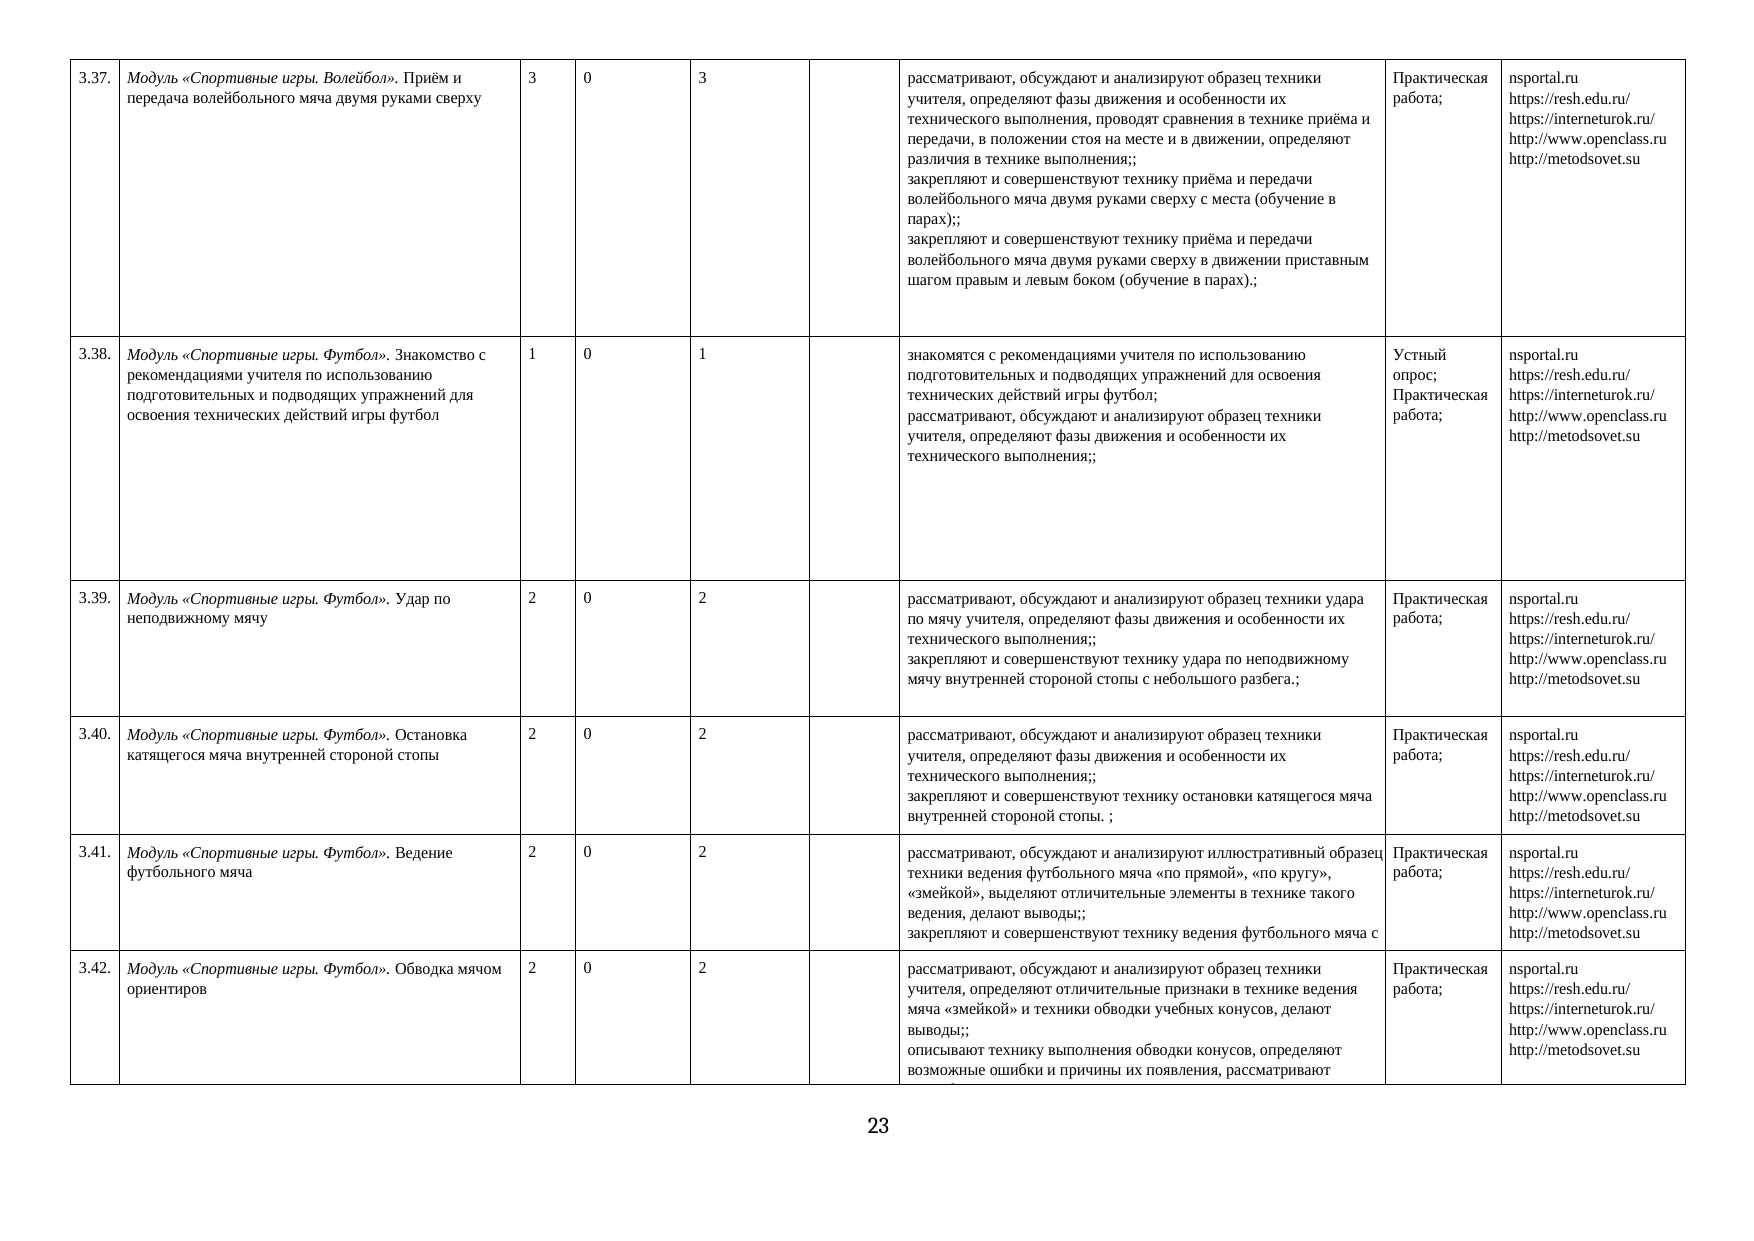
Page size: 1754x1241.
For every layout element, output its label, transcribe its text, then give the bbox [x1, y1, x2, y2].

table_cell 2 [521, 581, 575, 716]
table_cell Практическая работа; [1386, 581, 1501, 716]
table_cell 2 [691, 951, 809, 1084]
table_cell Практическая работа; [1386, 835, 1501, 950]
table_cell [810, 951, 899, 1084]
table_cell 0 [576, 717, 690, 833]
table_cell 3.38. [71, 337, 119, 579]
table_cell Модуль «Спортивные игры. Футбол». Знакомство с рекомендациями учителя по использованию подготовительных и подводящих упражнений для освоения технических действий игры футбол [120, 337, 520, 579]
table_cell Модуль «Спортивные игры. Футбол». Обводка мячом ориентиров [120, 951, 520, 1084]
table_cell Устный опрос; Практическая работа; [1386, 337, 1501, 579]
table_cell 3.40. [71, 717, 119, 833]
table_cell nsportal.ru https://resh.edu.ru/ https://interneturok.ru/ http://www.openclass.ru http://metodsovet.su [1502, 717, 1685, 833]
table_header 0 [576, 60, 690, 336]
table_cell 2 [691, 581, 809, 716]
table_cell 3.41. [71, 835, 119, 950]
table_cell 2 [521, 717, 575, 833]
table_cell рассматривают, обсуждают и анализируют иллюстративный образец техники ведения футбольного мяча «по прямой», «по кругу», «змейкой», выделяют отличительные элементы в технике такого ведения, делают выводы;; закрепляют и совершенствуют технику ведения футбольного мяча с изменением направления движения.; [900, 835, 1385, 950]
table_cell [810, 717, 899, 833]
table_cell 2 [521, 951, 575, 1084]
table_cell 1 [521, 337, 575, 579]
table_header Практическая работа; [1386, 60, 1501, 336]
table_cell Модуль «Спортивные игры. Футбол». Удар по неподвижному мячу [120, 581, 520, 716]
table_header Модуль «Спортивные игры. Волейбол». Приём и передача волейбольного мяча двумя руками сверху [120, 60, 520, 336]
table_header nsportal.ru https://resh.edu.ru/ https://interneturok.ru/ http://www.openclass.ru http://metodsovet.su [1502, 60, 1685, 336]
table_cell nsportal.ru https://resh.edu.ru/ https://interneturok.ru/ http://www.openclass.ru http://metodsovet.su [1502, 951, 1685, 1084]
table_cell nsportal.ru https://resh.edu.ru/ https://interneturok.ru/ http://www.openclass.ru http://metodsovet.su [1502, 337, 1685, 579]
table_cell nsportal.ru https://resh.edu.ru/ https://interneturok.ru/ http://www.openclass.ru http://metodsovet.su [1502, 835, 1685, 950]
table_cell 3.39. [71, 581, 119, 716]
table_cell 0 [576, 951, 690, 1084]
table_cell 1 [691, 337, 809, 579]
table_cell Практическая работа; [1386, 717, 1501, 833]
table_header 3 [521, 60, 575, 336]
table_cell Модуль «Спортивные игры. Футбол». Ведение футбольного мяча [120, 835, 520, 950]
table_cell рассматривают, обсуждают и анализируют образец техники удара по мячу учителя, определяют фазы движения и особенности их технического выполнения;; закрепляют и совершенствуют технику удара по неподвижному мячу внутренней стороной стопы с небольшого разбега.; [900, 581, 1385, 716]
table_cell знакомятся с рекомендациями учителя по использованию подготовительных и подводящих упражнений для освоения технических действий игры футбол; рассматривают, обсуждают и анализируют образец техники учителя, определяют фазы движения и особенности их технического выполнения;; [900, 337, 1385, 579]
table_cell [810, 337, 899, 579]
table_cell 2 [691, 835, 809, 950]
table_cell Практическая работа; [1386, 951, 1501, 1084]
table_cell 3.42. [71, 951, 119, 1084]
table_cell [810, 835, 899, 950]
table_cell 0 [576, 581, 690, 716]
table_cell 0 [576, 835, 690, 950]
table_cell nsportal.ru https://resh.edu.ru/ https://interneturok.ru/ http://www.openclass.ru http://metodsovet.su [1502, 581, 1685, 716]
table_cell рассматривают, обсуждают и анализируют образец техники учителя, определяют фазы движения и особенности их технического выполнения;; закрепляют и совершенствуют технику остановки катящегося мяча внутренней стороной стопы. ; [900, 717, 1385, 833]
table_cell [810, 581, 899, 716]
table_cell 2 [521, 835, 575, 950]
table_header [810, 60, 899, 336]
table_cell 0 [576, 337, 690, 579]
table_cell рассматривают, обсуждают и анализируют образец техники учителя, определяют отличительные признаки в технике ведения мяча «змейкой» и техники обводки учебных конусов, делают выводы;; описывают технику выполнения обводки конусов, определяют возможные ошибки и причины их появления, рассматривают способы устранения;; определяют последовательность задач для самостоятельных занятий по разучиванию техники обводки учебных конусов;; разучивают технику обводки учебных конусов;; контролируют технику выполнения обводки учебных конусов другими учащимися, выявляют возможные ошибки и предлагают способы их устранения (работа в парах); [900, 951, 1385, 1084]
table_header 3 [691, 60, 809, 336]
table_cell Модуль «Спортивные игры. Футбол». Остановка катящегося мяча внутренней стороной стопы [120, 717, 520, 833]
table_header рассматривают, обсуждают и анализируют образец техники учителя, определяют фазы движения и особенности их технического выполнения, проводят сравнения в технике приёма и передачи, в положении стоя на месте и в движении, определяют различия в технике выполнения;; закрепляют и совершенствуют технику приёма и передачи волейбольного мяча двумя руками сверху с места (обучение в парах);; закрепляют и совершенствуют технику приёма и передачи волейбольного мяча двумя руками сверху в движении приставным шагом правым и левым боком (обучение в парах).; [900, 60, 1385, 336]
table_cell 2 [691, 717, 809, 833]
table_header 3.37. [71, 60, 119, 336]
